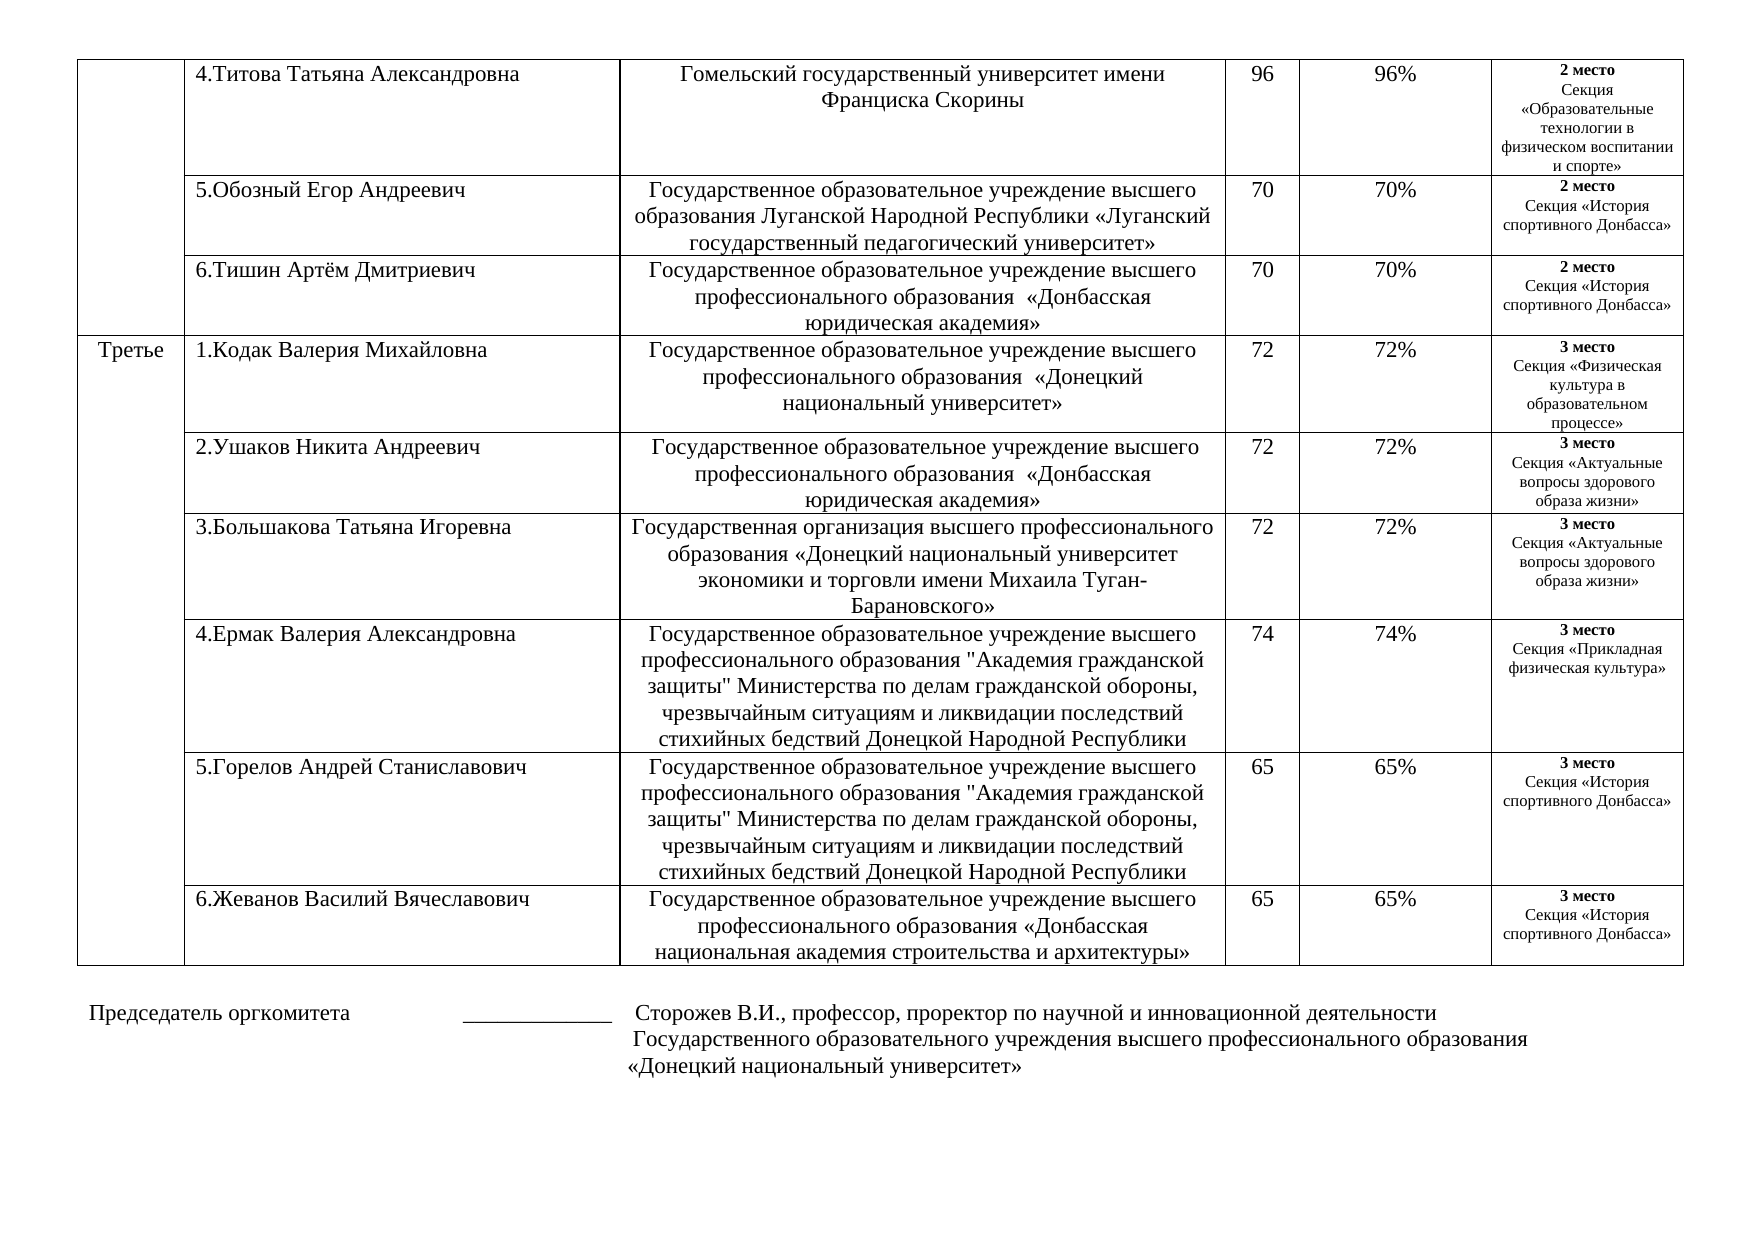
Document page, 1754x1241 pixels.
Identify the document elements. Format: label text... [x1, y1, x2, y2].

table_cell 74% [1300, 620, 1491, 752]
table_cell Государственное образовательное учреждение высшего профессионального образования «Донбасская юридическая академия» [621, 256, 1225, 335]
table_cell 72% [1300, 433, 1491, 512]
table_cell 72 [1226, 336, 1299, 432]
table_cell 70% [1300, 176, 1491, 255]
table_cell 3 место Секция «История спортивного Донбасса» [1492, 886, 1683, 964]
table_cell 72 [1226, 433, 1299, 512]
table_cell 70 [1226, 176, 1299, 255]
text Государственного образовательного учреждения высшего профессионального образования [88, 1026, 1665, 1052]
table_cell 65% [1300, 886, 1491, 964]
table_cell 74 [1226, 620, 1299, 752]
table_cell 5.Горелов Андрей Станиславович [185, 753, 619, 884]
table_cell 6.Жеванов Василий Вячеславович [185, 886, 619, 964]
table_cell 70 [1226, 256, 1299, 335]
table_cell Государственное образовательное учреждение высшего профессионального образования «Донбасская юридическая академия» [621, 433, 1225, 512]
text «Донецкий национальный университет» [88, 1052, 1665, 1078]
table_cell 65 [1226, 886, 1299, 964]
table_cell 65 [1226, 753, 1299, 884]
table_cell 1.Кодак Валерия Михайловна [185, 336, 619, 432]
table_cell 3.Большакова Татьяна Игоревна [185, 514, 619, 619]
table_cell 2 место Секция «Образовательные технологии в физическом воспитании и спорте» [1492, 60, 1683, 175]
table_cell Государственное образовательное учреждение высшего профессионального образования «Донецкий национальный университет» [621, 336, 1225, 432]
table_cell 72% [1300, 514, 1491, 619]
table_cell 6.Тишин Артём Дмитриевич [185, 256, 619, 335]
table_cell 3 место Секция «Прикладная физическая культура» [1492, 620, 1683, 752]
table_cell 3 место Секция «Физическая культура в образовательном процессе» [1492, 336, 1683, 432]
table_cell 3 место Секция «Актуальные вопросы здорового образа жизни» [1492, 433, 1683, 512]
table_cell 96% [1300, 60, 1491, 175]
table_cell 2 место Секция «История спортивного Донбасса» [1492, 256, 1683, 335]
table_cell 3 место Секция «История спортивного Донбасса» [1492, 753, 1683, 884]
table_cell Государственное образовательное учреждение высшего профессионального образования «Донбасская национальная академия строительства и архитектуры» [621, 886, 1225, 964]
table_cell 4.Титова Татьяна Александровна [185, 60, 619, 175]
text Председатель оргкомитета _____________ Сторожев В.И., профессор, проректор по научной и инновационной деятельности [88, 999, 1665, 1026]
table_cell 72 [1226, 514, 1299, 619]
table_cell 72% [1300, 336, 1491, 432]
table_cell Третье [78, 336, 184, 964]
table_cell Государственное образовательное учреждение высшего профессионального образования "Академия гражданской защиты" Министерства по делам гражданской обороны, чрезвычайным ситуациям и ликвидации последствий стихийных бедствий Донецкой Народной Республики [621, 753, 1225, 884]
table_cell Государственное образовательное учреждение высшего профессионального образования "Академия гражданской защиты" Министерства по делам гражданской обороны, чрезвычайным ситуациям и ликвидации последствий стихийных бедствий Донецкой Народной Республики [621, 620, 1225, 752]
table_cell 4.Ермак Валерия Александровна [185, 620, 619, 752]
table_cell 3 место Секция «Актуальные вопросы здорового образа жизни» [1492, 514, 1683, 619]
table_cell Государственная организация высшего профессионального образования «Донецкий национальный университет экономики и торговли имени Михаила Туган- Барановского» [621, 514, 1225, 619]
table_cell 2.Ушаков Никита Андреевич [185, 433, 619, 512]
table_cell Гомельский государственный университет имени Франциска Скорины [621, 60, 1225, 175]
table_cell 96 [1226, 60, 1299, 175]
table_cell Государственное образовательное учреждение высшего образования Луганской Народной Республики «Луганский государственный педагогический университет» [621, 176, 1225, 255]
table_cell 5.Обозный Егор Андреевич [185, 176, 619, 255]
table_cell 65% [1300, 753, 1491, 884]
table_cell 2 место Секция «История спортивного Донбасса» [1492, 176, 1683, 255]
table_cell 70% [1300, 256, 1491, 335]
